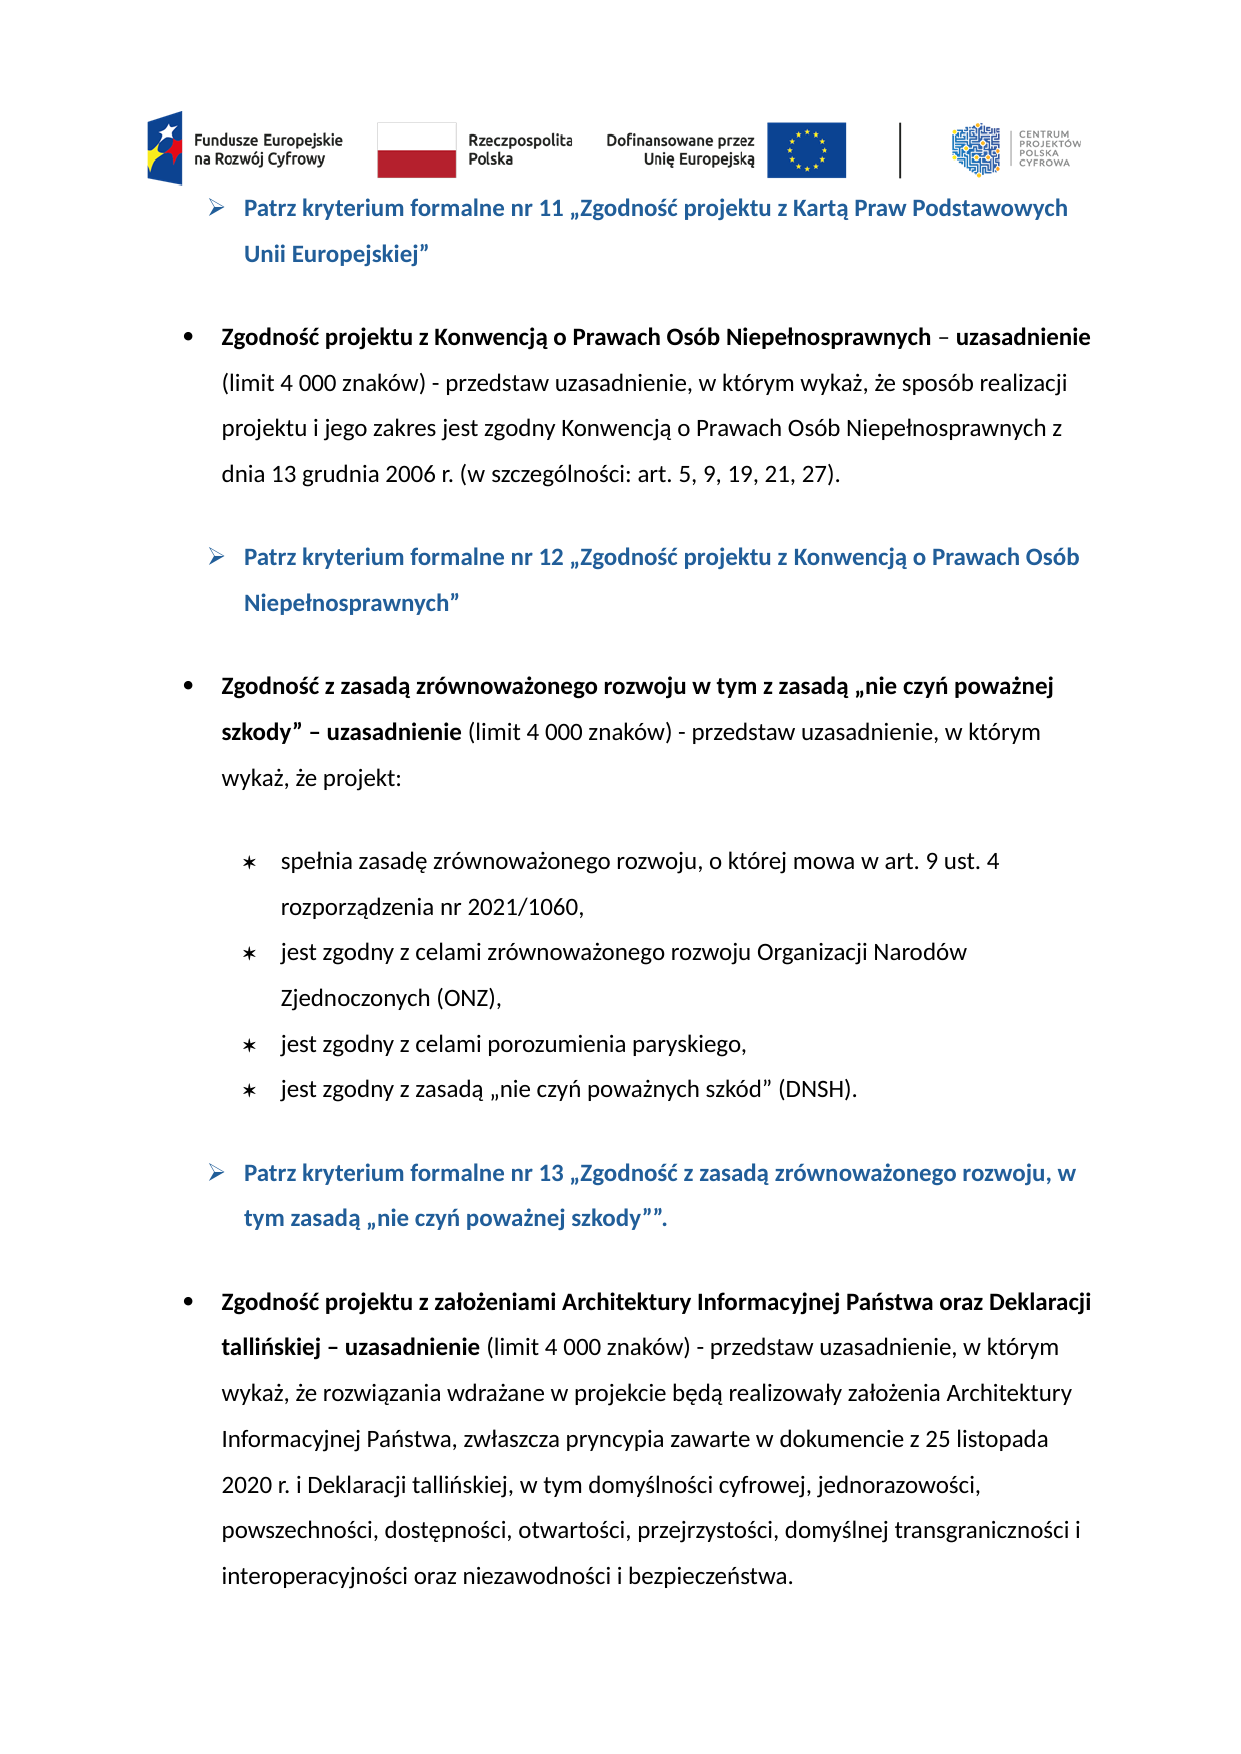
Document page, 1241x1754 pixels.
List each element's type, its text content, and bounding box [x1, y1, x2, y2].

picture [147, 111, 1081, 186]
list Zgodność projektu z Konwencją o Prawach Osób Niepełnosprawnych – uzasadnienie (limit 4 000 znaków) - przedstaw uzasadnienie, w którym wykaż, że sposób realizacji projektu i jego zakres jest zgodny Konwencją o Prawach Osób Niepełnosprawnych z dnia 13 grudnia 2006 r. (w szczególności: art. 5, 9, 19, 21, 27). [184, 321, 1093, 489]
text spełnia zasadę zrównoważonego rozwoju, o której mowa w art. 9 ust. 4 rozporządzenia nr 2021/1060, [243, 845, 1093, 921]
text Patrz kryterium formalne nr 13 „Zgodność z zasadą zrównoważonego rozwoju, w tym zasadą „nie czyń poważnej szkody””. [207, 1157, 1093, 1233]
text Patrz kryterium formalne nr 12 „Zgodność projektu z Konwencją o Prawach Osób Niepełnosprawnych” [207, 541, 1093, 618]
list Zgodność z zasadą zrównoważonego rozwoju w tym z zasadą „nie czyń poważnej szkody” – uzasadnienie (limit 4 000 znaków) - przedstaw uzasadnienie, w którym wykaż, że projekt: [184, 670, 1093, 792]
list Zgodność projektu z założeniami Architektury Informacyjnej Państwa oraz Deklaracji tallińskiej – uzasadnienie (limit 4 000 znaków) - przedstaw uzasadnienie, w którym wykaż, że rozwiązania wdrażane w projekcie będą realizowały założenia Architektury Informacyjnej Państwa, zwłaszcza pryncypia zawarte w dokumencie z 25 listopada 2020 r. i Deklaracji tallińskiej, w tym domyślności cyfrowej, jednorazowości, powszechności, dostępności, otwartości, przejrzystości, domyślnej transgraniczności i interoperacyjności oraz niezawodności i bezpieczeństwa. [184, 1286, 1093, 1591]
text jest zgodny z celami zrównoważonego rozwoju Organizacji Narodów Zjednoczonych (ONZ), [243, 936, 1093, 1013]
text jest zgodny z celami porozumienia paryskiego, [243, 1028, 1093, 1058]
text Patrz kryterium formalne nr 11 „Zgodność projektu z Kartą Praw Podstawowych Unii Europejskiej” [207, 192, 1093, 268]
text jest zgodny z zasadą „nie czyń poważnych szkód” (DNSH). [243, 1074, 1093, 1104]
